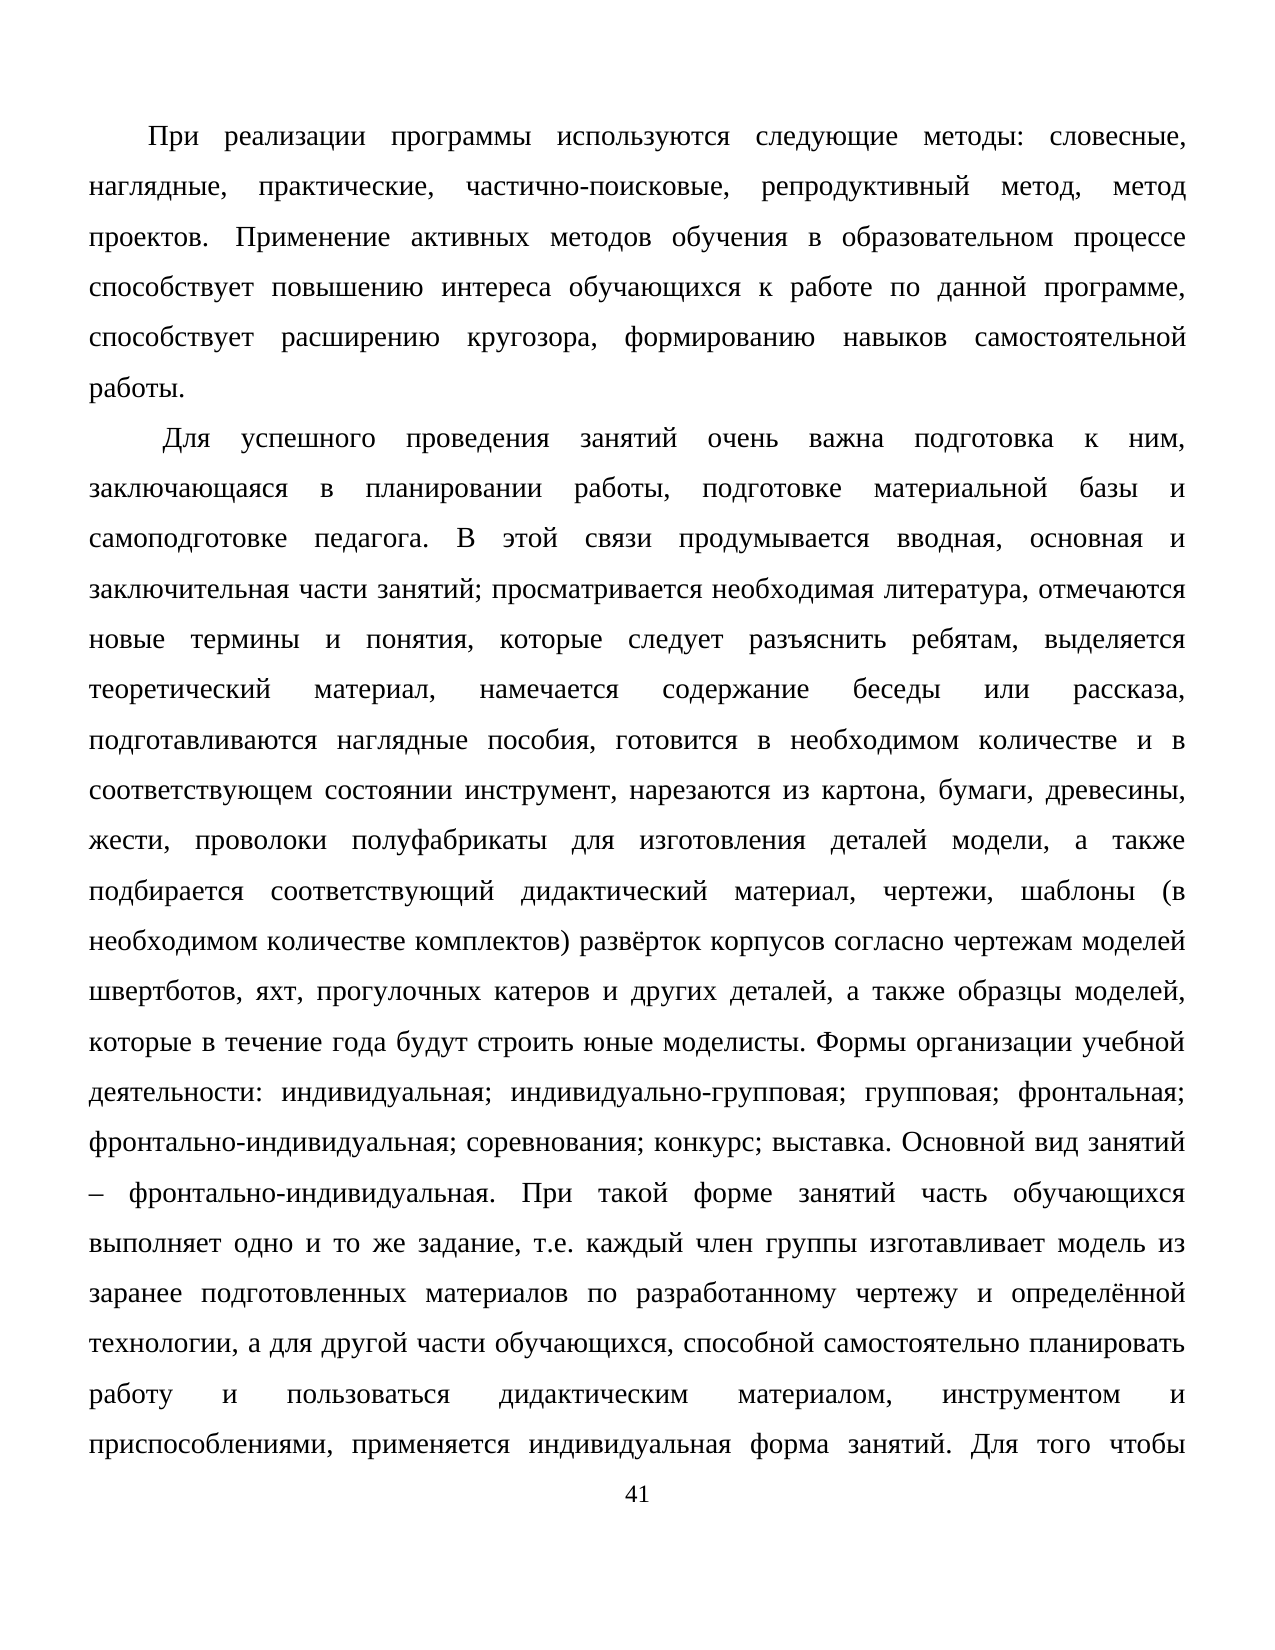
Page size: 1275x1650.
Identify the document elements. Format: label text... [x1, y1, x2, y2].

text При реализации программы используются следующие методы: словесные, наглядные, практические, частично-поисковые, репродуктивный метод, метод проектов. Применение активных методов обучения в образовательном процессе способствует повышению интереса обучающихся к работе по данной программе, способствует расширению кругозора, формированию навыков самостоятельной работы. [89, 118, 1186, 403]
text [89, 420, 1186, 1460]
